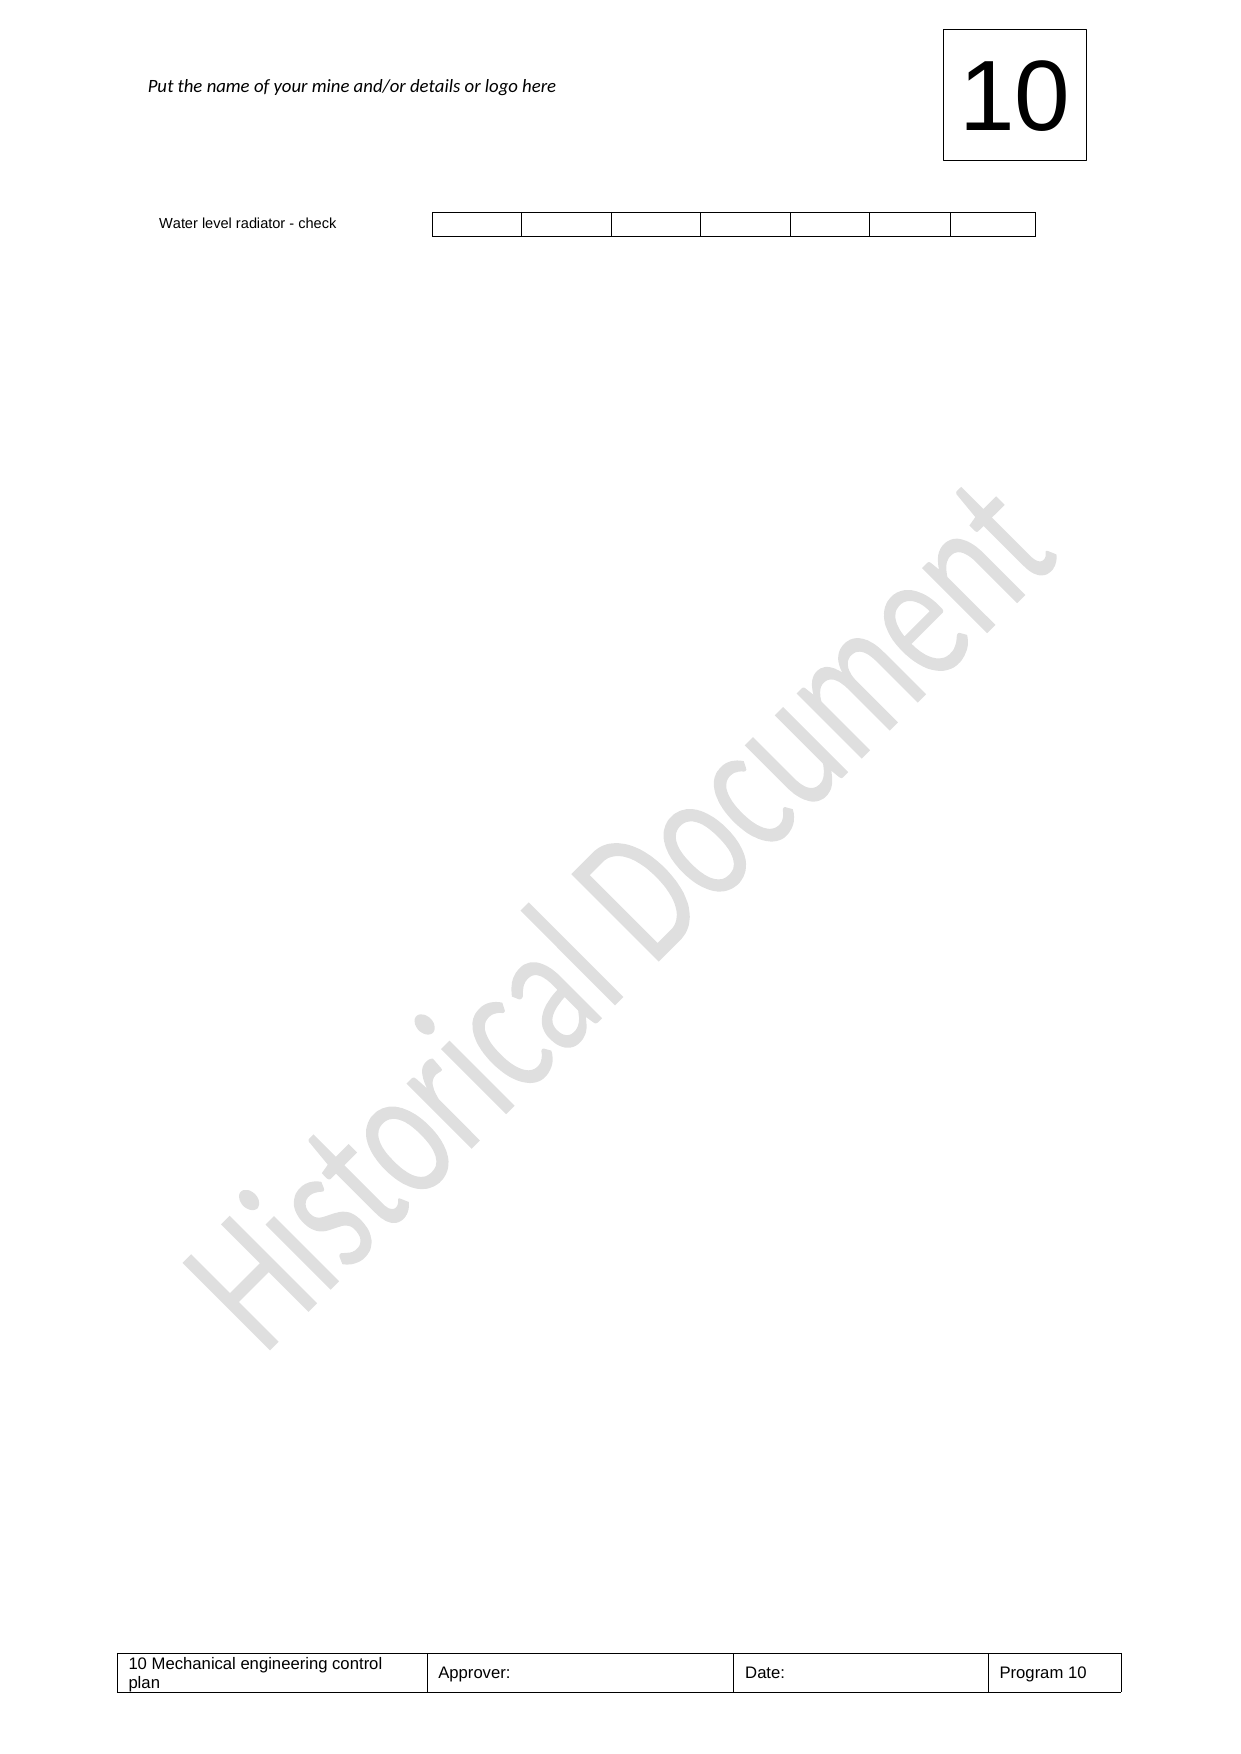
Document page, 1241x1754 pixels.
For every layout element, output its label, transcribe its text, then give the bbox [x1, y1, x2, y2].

table_cell [951, 213, 1035, 236]
table_cell Water level radiator - check [148, 212, 432, 236]
table_cell [522, 213, 611, 236]
table_cell [612, 213, 700, 236]
table_cell [791, 213, 869, 236]
table_cell [870, 213, 950, 236]
table_cell [701, 213, 790, 236]
table_cell [433, 213, 521, 236]
